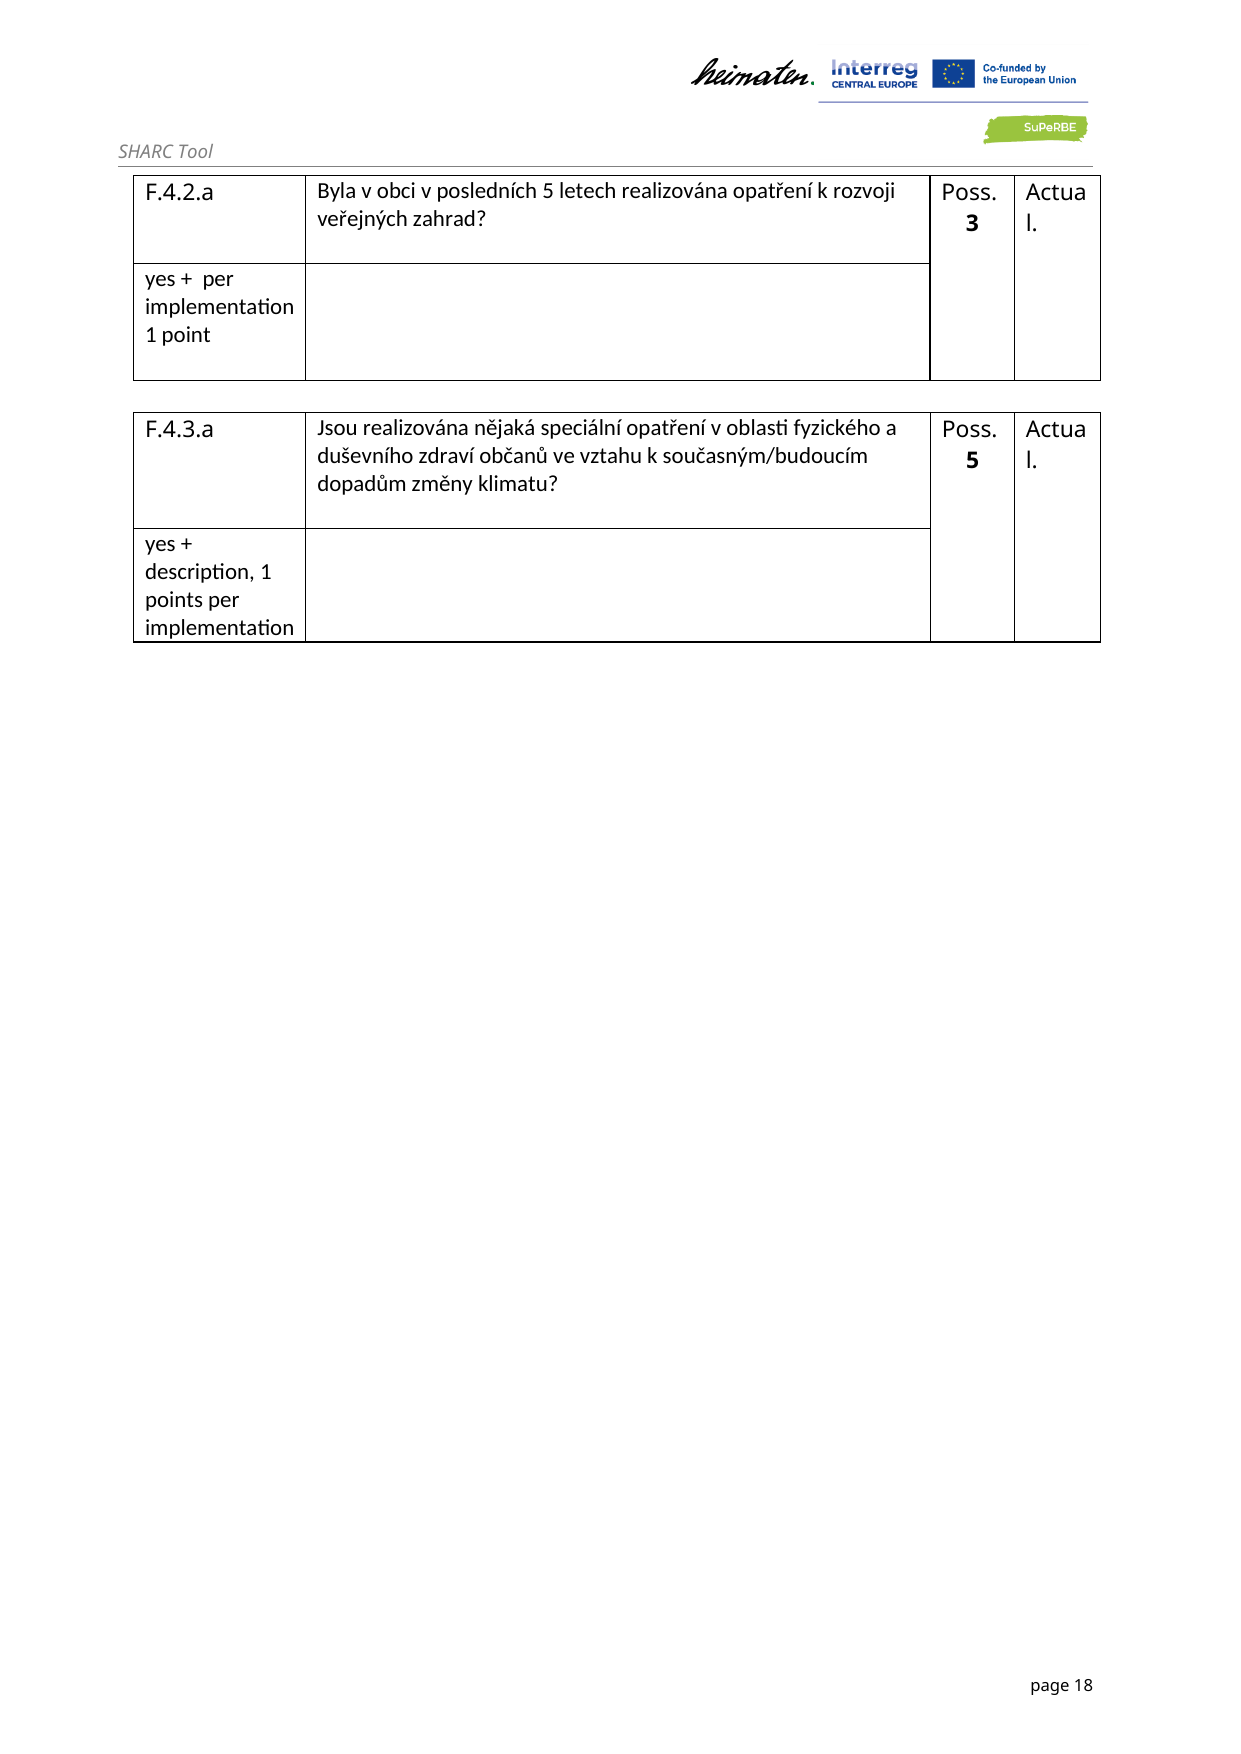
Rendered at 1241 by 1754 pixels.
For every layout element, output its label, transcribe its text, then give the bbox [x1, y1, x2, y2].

picture [817, 44, 1089, 160]
picture [690, 57, 814, 88]
table_cell yes + description, 1 points per implementation [134, 529, 305, 641]
table_cell [306, 264, 929, 379]
table_header Byla v obci v posledních 5 letech realizována opatření k rozvoji veřejných zahrad? [306, 176, 929, 263]
table_header F.4.2.a [134, 176, 305, 263]
table_header Poss. 3 [931, 176, 1014, 379]
table_header Actual. [1015, 413, 1100, 641]
table_cell yes + per implementation 1 point [134, 264, 305, 379]
table_header F.4.3.a [134, 413, 305, 528]
table_header Actual. [1015, 176, 1100, 379]
table_header Jsou realizována nějaká speciální opatření v oblasti fyzického a duševního zdraví občanů ve vztahu k současným/budoucím dopadům změny klimatu? [306, 413, 930, 528]
table_cell [306, 529, 930, 641]
table_header Poss. 5 [931, 413, 1014, 641]
